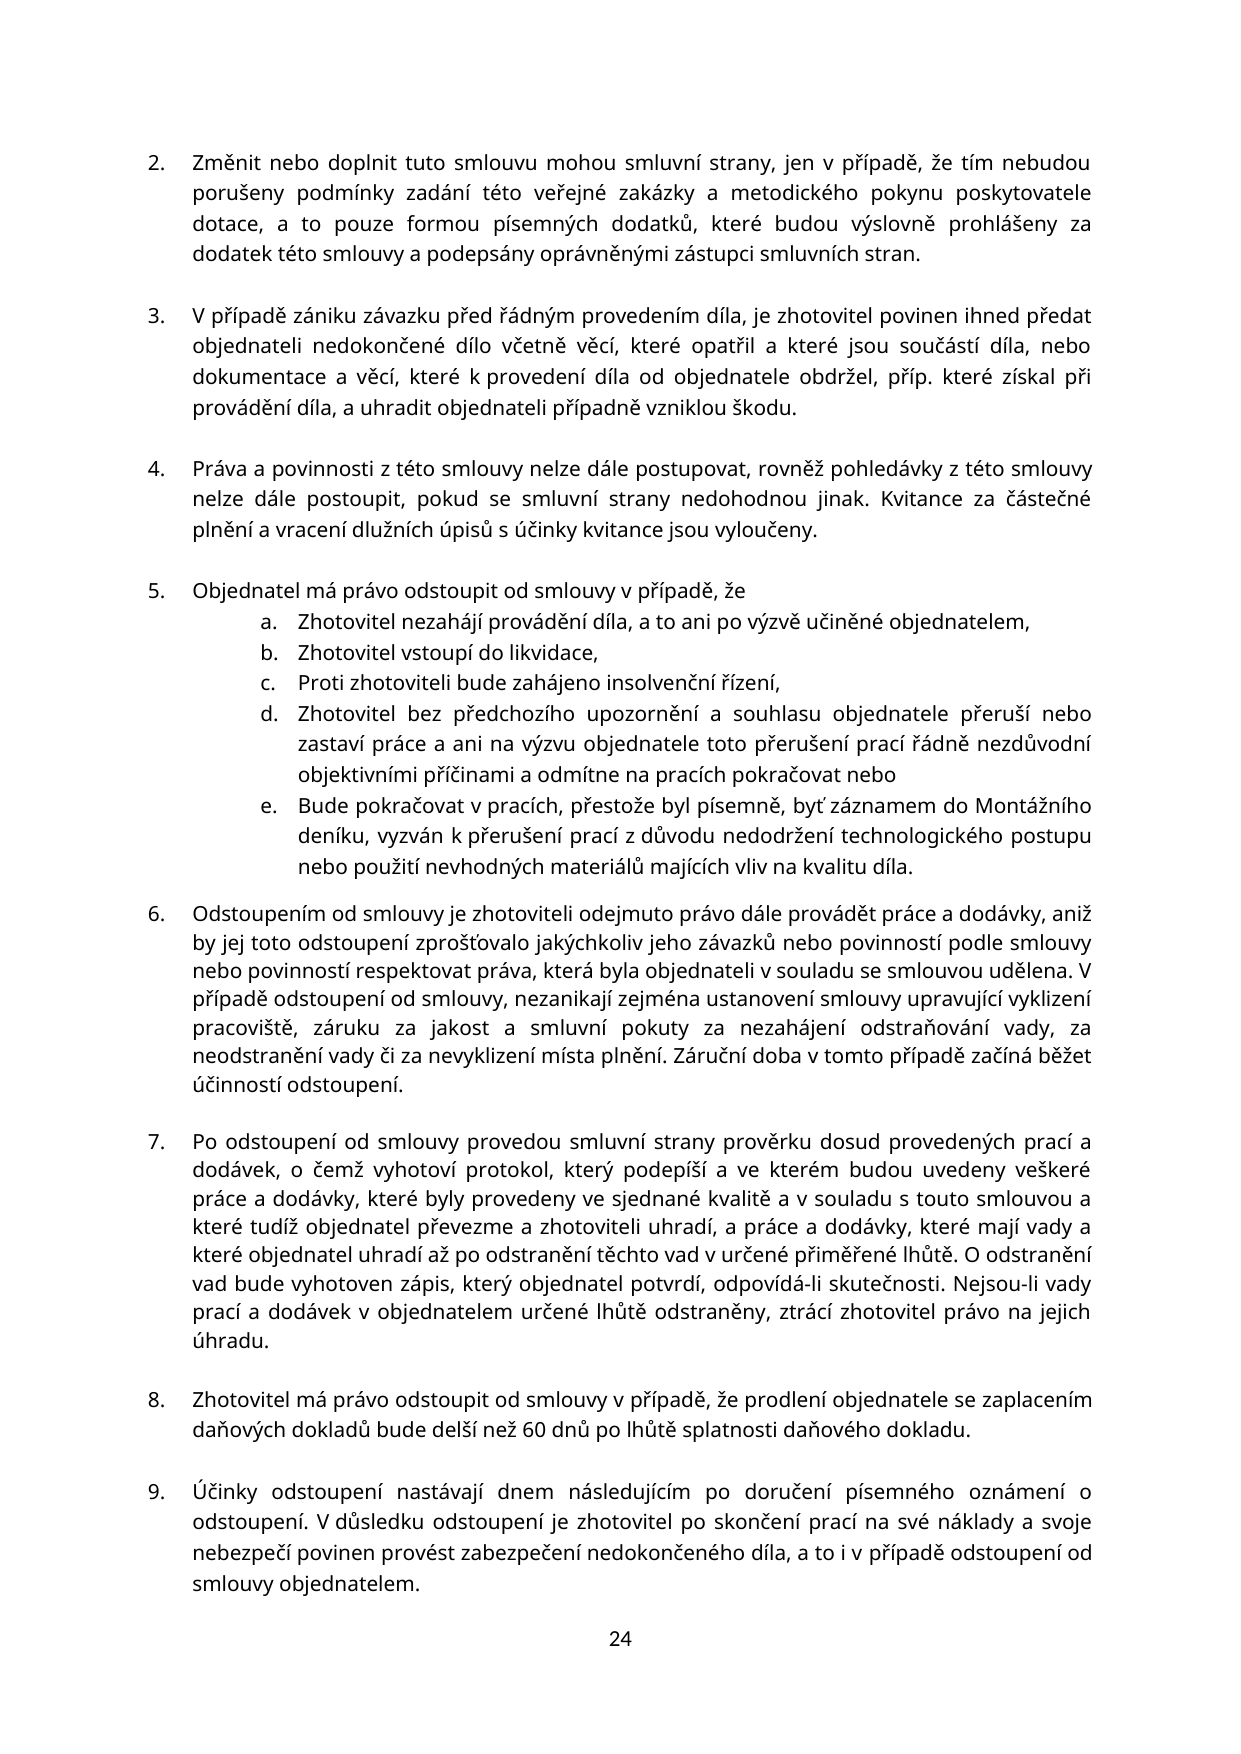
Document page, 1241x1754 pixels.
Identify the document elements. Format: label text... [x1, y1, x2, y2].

list Po odstoupení od smlouvy provedou smluvní strany prověrku dosud provedených prací a dodávek, o čemž vyhotoví protokol, který podepíší a ve kterém budou uvedeny veškeré práce a dodávky, které byly provedeny ve sjednané kvalitě a v souladu s touto smlouvou a které tudíž objednatel převezme a zhotoviteli uhradí, a práce a dodávky, které mají vady a které objednatel uhradí až po odstranění těchto vad v určené přiměřené lhůtě. O odstranění vad bude vyhotoven zápis, který objednatel potvrdí, odpovídá-li skutečnosti. Nejsou-li vady prací a dodávek v objednatelem určené lhůtě odstraněny, ztrácí zhotovitel právo na jejich úhradu. [148, 1127, 1093, 1354]
list Zhotovitel má právo odstoupit od smlouvy v případě, že prodlení objednatele se zaplacením daňových dokladů bude delší než 60 dnů po lhůtě splatnosti daňového dokladu. [148, 1385, 1093, 1444]
list Proti zhotoviteli bude zahájeno insolvenční řízení, [260, 668, 1093, 697]
list Zhotovitel nezahájí provádění díla, a to ani po výzvě učiněné objednatelem, [260, 607, 1093, 635]
list Zhotovitel vstoupí do likvidace, [260, 638, 1093, 666]
list Práva a povinnosti z této smlouvy nelze dále postupovat, rovněž pohledávky z této smlouvy nelze dále postoupit, pokud se smluvní strany nedohodnou jinak. Kvitance za částečné plnění a vracení dlužních úpisů s účinky kvitance jsou vyloučeny. [148, 454, 1093, 543]
list Změnit nebo doplnit tuto smlouvu mohou smluvní strany, jen v případě, že tím nebudou porušeny podmínky zadání této veřejné zakázky a metodického pokynu poskytovatele dotace, a to pouze formou písemných dodatků, které budou výslovně prohlášeny za dodatek této smlouvy a podepsány oprávněnými zástupci smluvních stran. [148, 148, 1093, 268]
list Bude pokračovat v pracích, přestože byl písemně, byť záznamem do Montážního deníku, vyzván k přerušení prací z důvodu nedodržení technologického postupu nebo použití nevhodných materiálů majících vliv na kvalitu díla. [260, 791, 1093, 880]
list Objednatel má právo odstoupit od smlouvy v případě, že [148, 576, 1093, 605]
list Odstoupením od smlouvy je zhotoviteli odejmuto právo dále provádět práce a dodávky, aniž by jej toto odstoupení zprošťovalo jakýchkoliv jeho závazků nebo povinností podle smlouvy nebo povinností respektovat práva, která byla objednateli v souladu se smlouvou udělena. V případě odstoupení od smlouvy, nezanikají zejména ustanovení smlouvy upravující vyklizení pracoviště, záruku za jakost a smluvní pokuty za nezahájení odstraňování vady, za neodstranění vady či za nevyklizení místa plnění. Záruční doba v tomto případě začíná běžet účinností odstoupení. [148, 899, 1093, 1098]
list V případě zániku závazku před řádným provedením díla, je zhotovitel povinen ihned předat objednateli nedokončené dílo včetně věcí, které opatřil a které jsou součástí díla, nebo dokumentace a věcí, které k provedení díla od objednatele obdržel, příp. které získal při provádění díla, a uhradit objednateli případně vzniklou škodu. [148, 301, 1093, 421]
list Zhotovitel bez předchozího upozornění a souhlasu objednatele přeruší nebo zastaví práce a ani na výzvu objednatele toto přerušení prací řádně nezdůvodní objektivními příčinami a odmítne na pracích pokračovat nebo [260, 699, 1093, 788]
list Účinky odstoupení nastávají dnem následujícím po doručení písemného oznámení o odstoupení. V důsledku odstoupení je zhotovitel po skončení prací na své náklady a svoje nebezpečí povinen provést zabezpečení nedokončeného díla, a to i v případě odstoupení od smlouvy objednatelem. [148, 1477, 1093, 1597]
